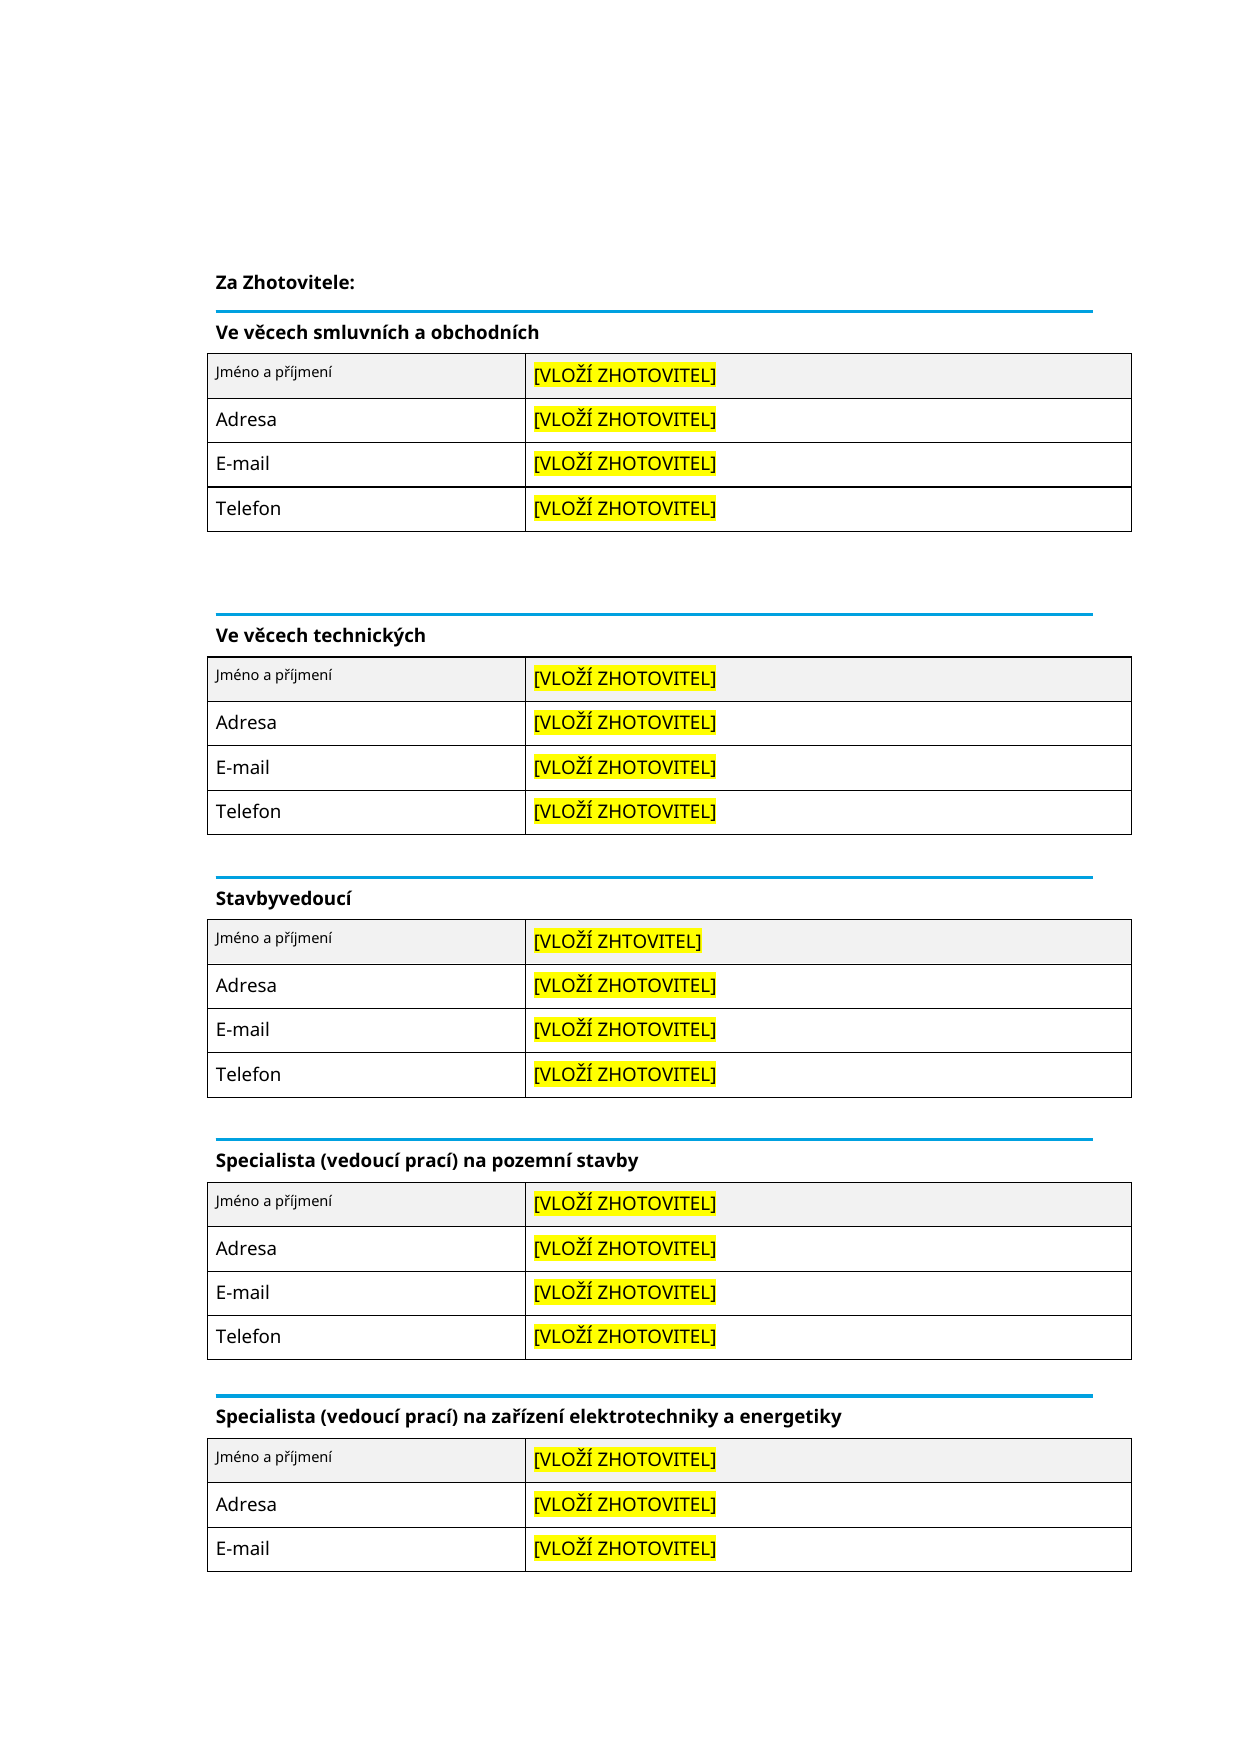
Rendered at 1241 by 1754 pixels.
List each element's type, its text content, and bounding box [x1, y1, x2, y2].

table_cell Adresa [208, 1227, 525, 1271]
table_cell [VLOŽÍ ZHOTOVITEL] [526, 965, 1131, 1008]
table_header Jméno a příjmení [208, 1439, 525, 1482]
table_cell E-mail [208, 1009, 525, 1052]
table_cell E-mail [208, 1272, 525, 1315]
table_cell E-mail [208, 443, 525, 486]
table_header [VLOŽÍ ZHTOVITEL] [526, 920, 1131, 963]
table_cell [VLOŽÍ ZHOTOVITEL] [526, 1009, 1131, 1052]
table_header Jméno a příjmení [208, 354, 525, 398]
table_header [VLOŽÍ ZHOTOVITEL] [526, 658, 1131, 701]
text Stavbyvedoucí [216, 879, 1093, 910]
table_cell [VLOŽÍ ZHOTOVITEL] [526, 1272, 1131, 1315]
table_header [VLOŽÍ ZHOTOVITEL] [526, 1439, 1131, 1482]
table_cell Telefon [208, 1053, 525, 1097]
table_header Jméno a příjmení [208, 658, 525, 701]
table_cell Adresa [208, 399, 525, 442]
table_cell [VLOŽÍ ZHOTOVITEL] [526, 1227, 1131, 1271]
text Ve věcech technických [216, 616, 1093, 648]
table_cell [VLOŽÍ ZHOTOVITEL] [526, 1053, 1131, 1097]
table_cell Telefon [208, 1316, 525, 1359]
text Specialista (vedoucí prací) na zařízení elektrotechniky a energetiky [216, 1398, 1093, 1429]
table_cell [VLOŽÍ ZHOTOVITEL] [526, 1483, 1131, 1527]
text Ve věcech smluvních a obchodních [216, 313, 1093, 344]
table_cell [VLOŽÍ ZHOTOVITEL] [526, 443, 1131, 486]
table_header Jméno a příjmení [208, 1183, 525, 1226]
table_cell Adresa [208, 1483, 525, 1527]
text Za Zhotovitele: [216, 269, 1093, 294]
table_cell Adresa [208, 702, 525, 745]
table_header [VLOŽÍ ZHOTOVITEL] [526, 354, 1131, 398]
table_cell Telefon [208, 488, 525, 531]
table_cell E-mail [208, 1528, 525, 1571]
table_cell Adresa [208, 965, 525, 1008]
table_cell [VLOŽÍ ZHOTOVITEL] [526, 1528, 1131, 1571]
text Specialista (vedoucí prací) na pozemní stavby [216, 1141, 1093, 1173]
table_header [VLOŽÍ ZHOTOVITEL] [526, 1183, 1131, 1226]
table_cell [VLOŽÍ ZHOTOVITEL] [526, 746, 1131, 789]
table_cell [VLOŽÍ ZHOTOVITEL] [526, 1316, 1131, 1359]
table_cell E-mail [208, 746, 525, 789]
table_cell [VLOŽÍ ZHOTOVITEL] [526, 791, 1131, 834]
table_cell Telefon [208, 791, 525, 834]
table_cell [VLOŽÍ ZHOTOVITEL] [526, 399, 1131, 442]
table_cell [VLOŽÍ ZHOTOVITEL] [526, 702, 1131, 745]
table_header Jméno a příjmení [208, 920, 525, 963]
table_cell [VLOŽÍ ZHOTOVITEL] [526, 488, 1131, 531]
